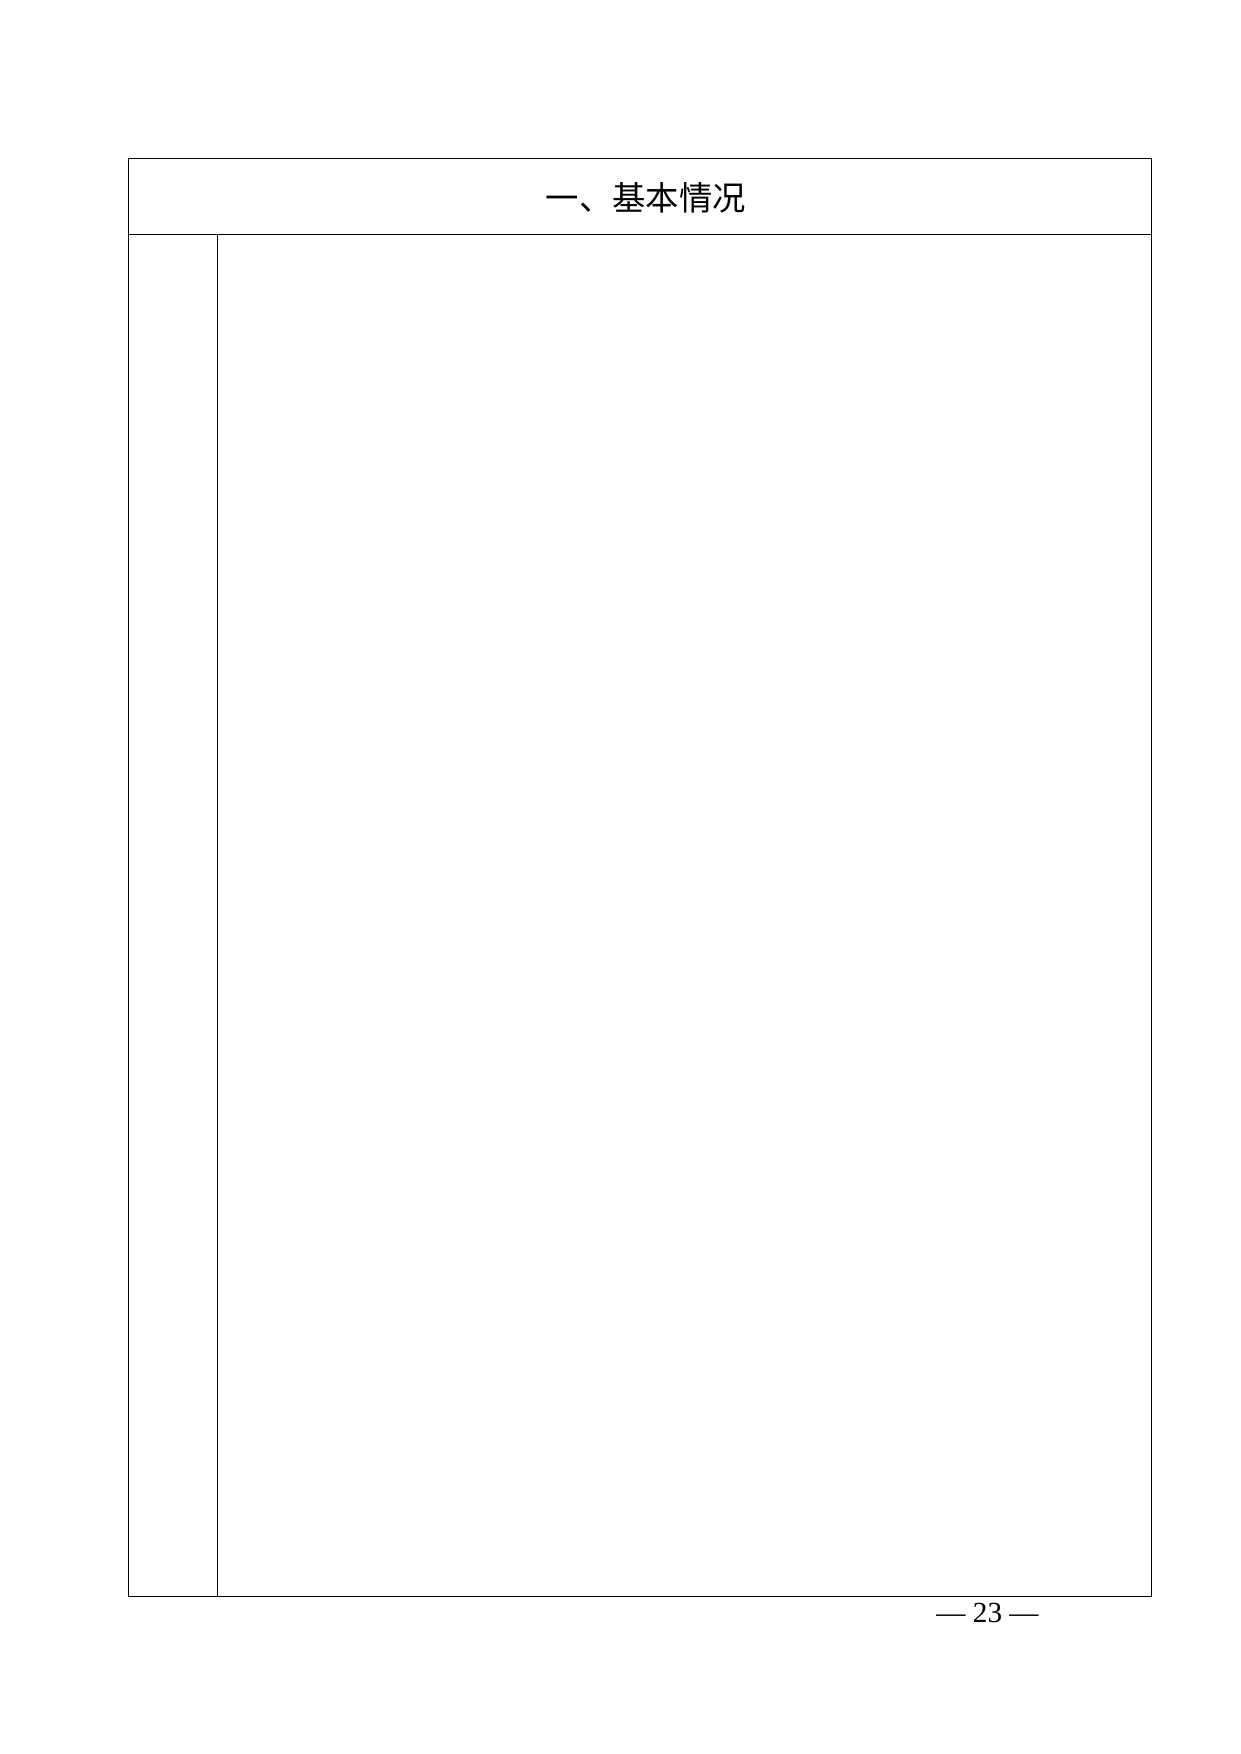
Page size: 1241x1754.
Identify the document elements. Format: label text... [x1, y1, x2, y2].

table_cell [218, 235, 1151, 1596]
table_header 一、基本情况 [129, 159, 1151, 234]
